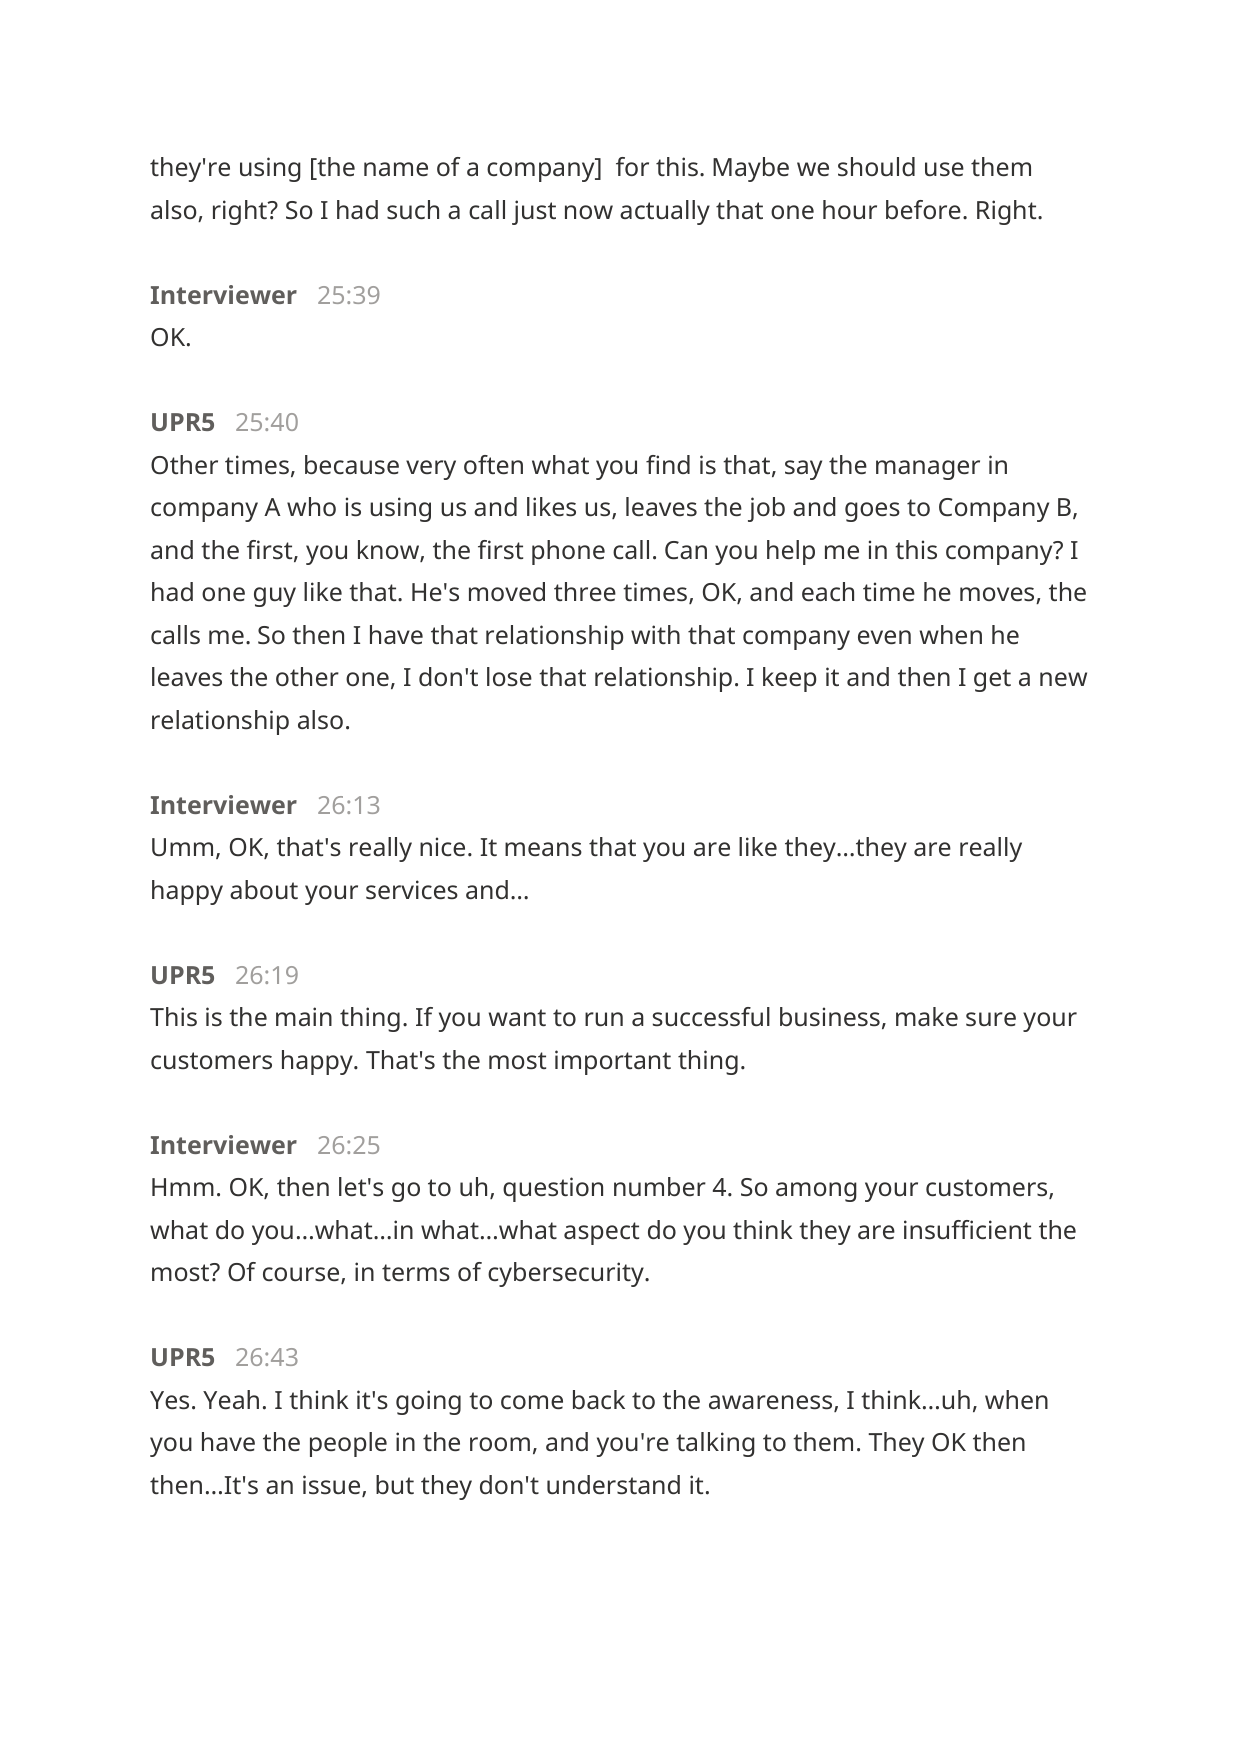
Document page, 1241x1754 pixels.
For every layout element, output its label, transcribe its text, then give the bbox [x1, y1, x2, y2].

text UPR5 25:40 Other times, because very often what you find is that, say the manager in company A who is using us and likes us, leaves the job and goes to Company B, and the first, you know, the first phone call. Can you help me in this company? I had one guy like that. He's moved three times, OK, and each time he moves, the calls me. So then I have that relationship with that company even when he leaves the other one, I don't lose that relationship. I keep it and then I get a new relationship also. [150, 362, 1090, 737]
text UPR5 26:19 This is the main thing. If you want to run a successful business, make sure your customers happy. That's the most important thing. [150, 915, 1090, 1077]
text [150, 150, 1090, 227]
text Interviewer 26:25 Hmm. OK, then let's go to uh, question number 4. So among your customers, what do you…what…in what…what aspect do you think they are insufficient the most? Of course, in terms of cybersecurity. [150, 1085, 1090, 1289]
text Interviewer 25:39 OK. [150, 235, 1090, 354]
text UPR5 26:43 Yes. Yeah. I think it's going to come back to the awareness, I think…uh, when you have the people in the room, and you're talking to them. They OK then then…It's an issue, but they don't understand it. [150, 1297, 1090, 1502]
text Interviewer 26:13 Umm, OK, that's really nice. It means that you are like they…they are really happy about your services and… [150, 745, 1090, 907]
